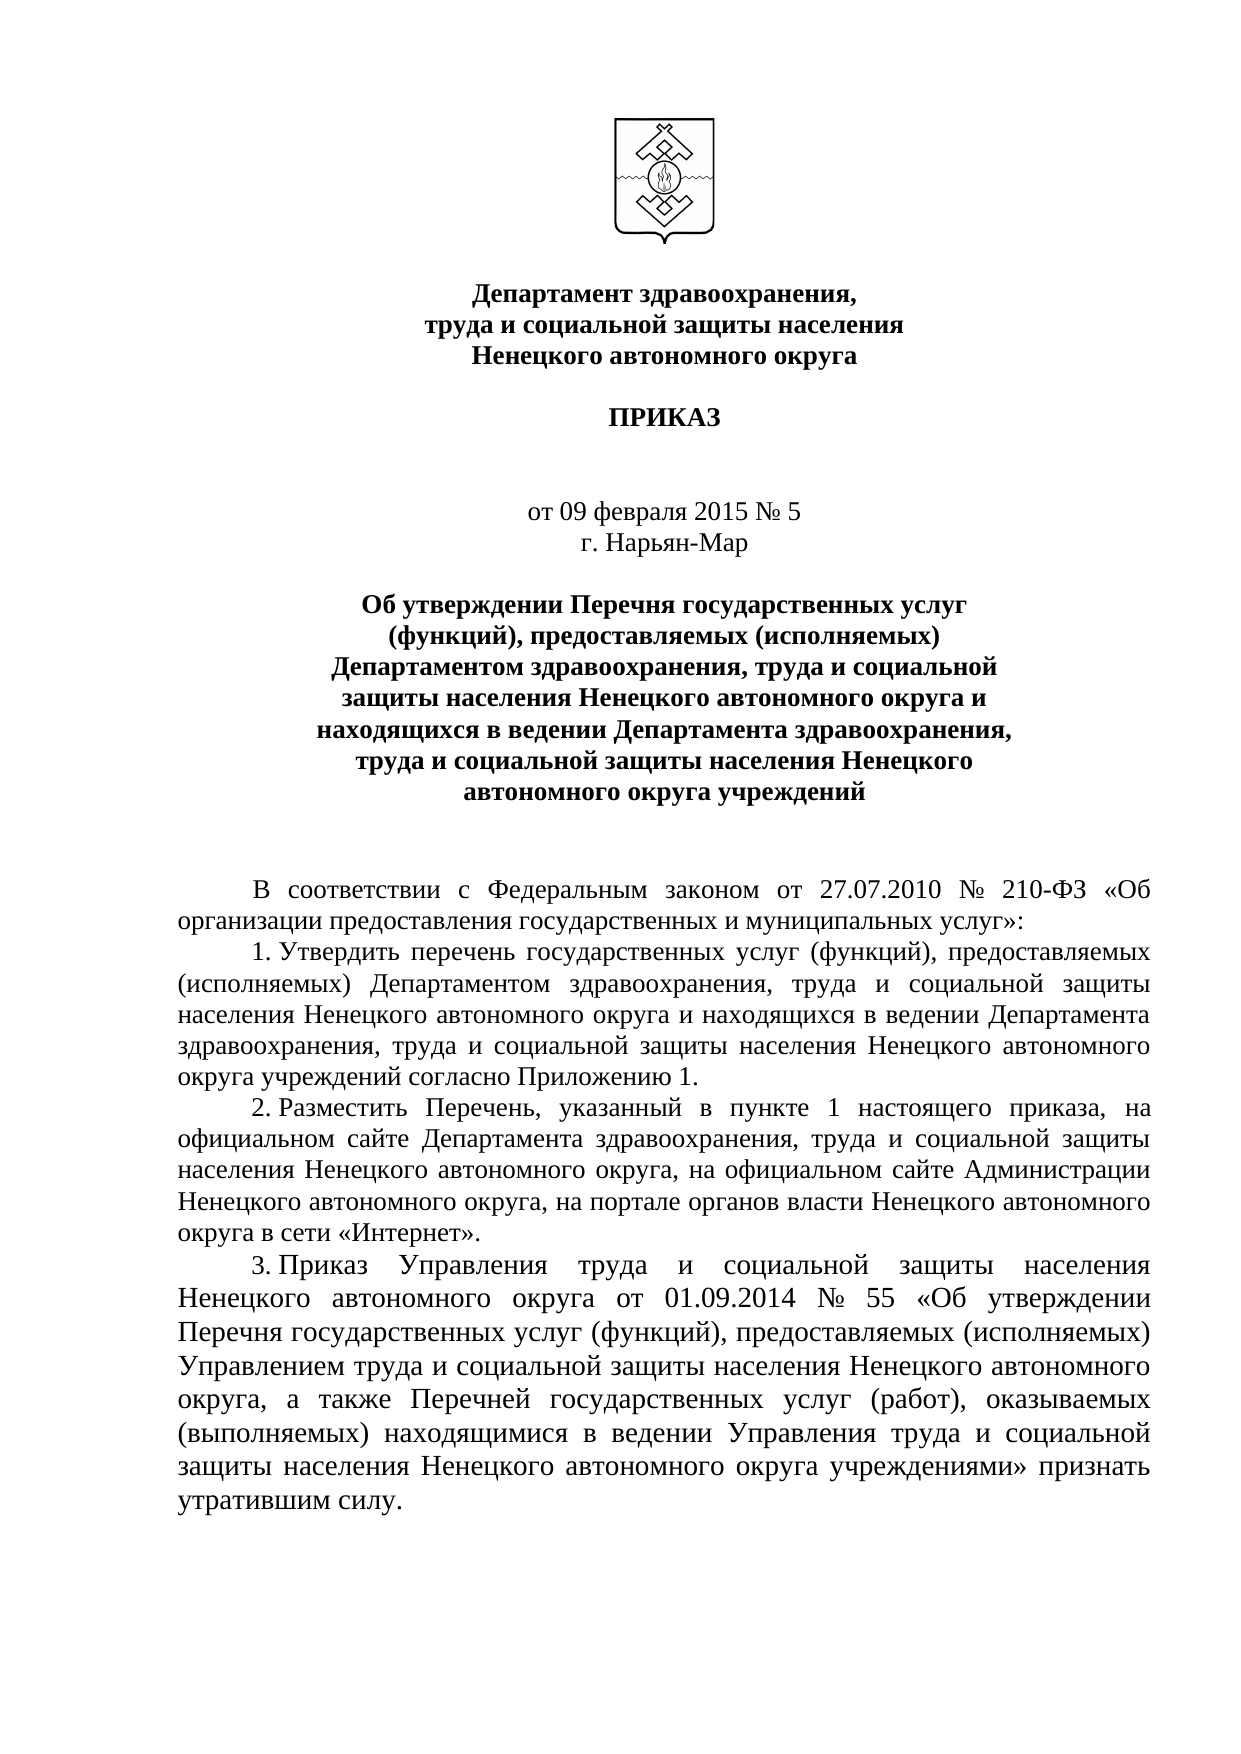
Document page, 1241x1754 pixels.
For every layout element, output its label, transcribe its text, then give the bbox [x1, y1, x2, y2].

text 3. Приказ Управления труда и социальной защиты населения Ненецкого автономного округа от 01.09.2014 № 55 «Об утверждении Перечня государственных услуг (функций), предоставляемых (исполняемых) Управлением труда и социальной защиты населения Ненецкого автономного округа, а также Перечней государственных услуг (работ), оказываемых (выполняемых) находящимися в ведении Управления труда и социальной защиты населения Ненецкого автономного округа учреждениями» признать утратившим силу. [177, 1247, 1152, 1515]
table_header Об утверждении Перечня государственных услуг (функций), предоставляемых (исполняемых) Департаментом здравоохранения, труда и социальной защиты населения Ненецкого автономного округа и находящихся в ведении Департамента здравоохранения, труда и социальной защиты населения Ненецкого автономного округа учреждений [289, 588, 1039, 806]
text Ненецкого автономного округа [177, 339, 1152, 370]
text труда и социальной защиты населения [177, 308, 1152, 339]
text 2. Разместить Перечень, указанный в пункте 1 настоящего приказа, на официальном сайте Департамента здравоохранения, труда и социальной защиты населения Ненецкого автономного округа, на официальном сайте Администрации Ненецкого автономного округа, на портале органов власти Ненецкого автономного округа в сети «Интернет». [177, 1091, 1152, 1247]
text 1. Утвердить перечень государственных услуг (функций), предоставляемых (исполняемых) Департаментом здравоохранения, труда и социальной защиты населения Ненецкого автономного округа и находящихся в ведении Департамента здравоохранения, труда и социальной защиты населения Ненецкого автономного округа учреждений согласно Приложению 1. [177, 936, 1152, 1091]
text от 09 февраля 2015 № 5 [177, 495, 1152, 526]
text Департамент здравоохранения, [177, 277, 1152, 308]
picture [614, 118, 715, 244]
text В соответствии с Федеральным законом от 27.07.2010 № 210-ФЗ «Об организации предоставления государственных и муниципальных услуг»: [177, 873, 1152, 936]
text ПРИКАЗ [177, 401, 1152, 432]
text г. Нарьян-Мар [177, 526, 1152, 557]
